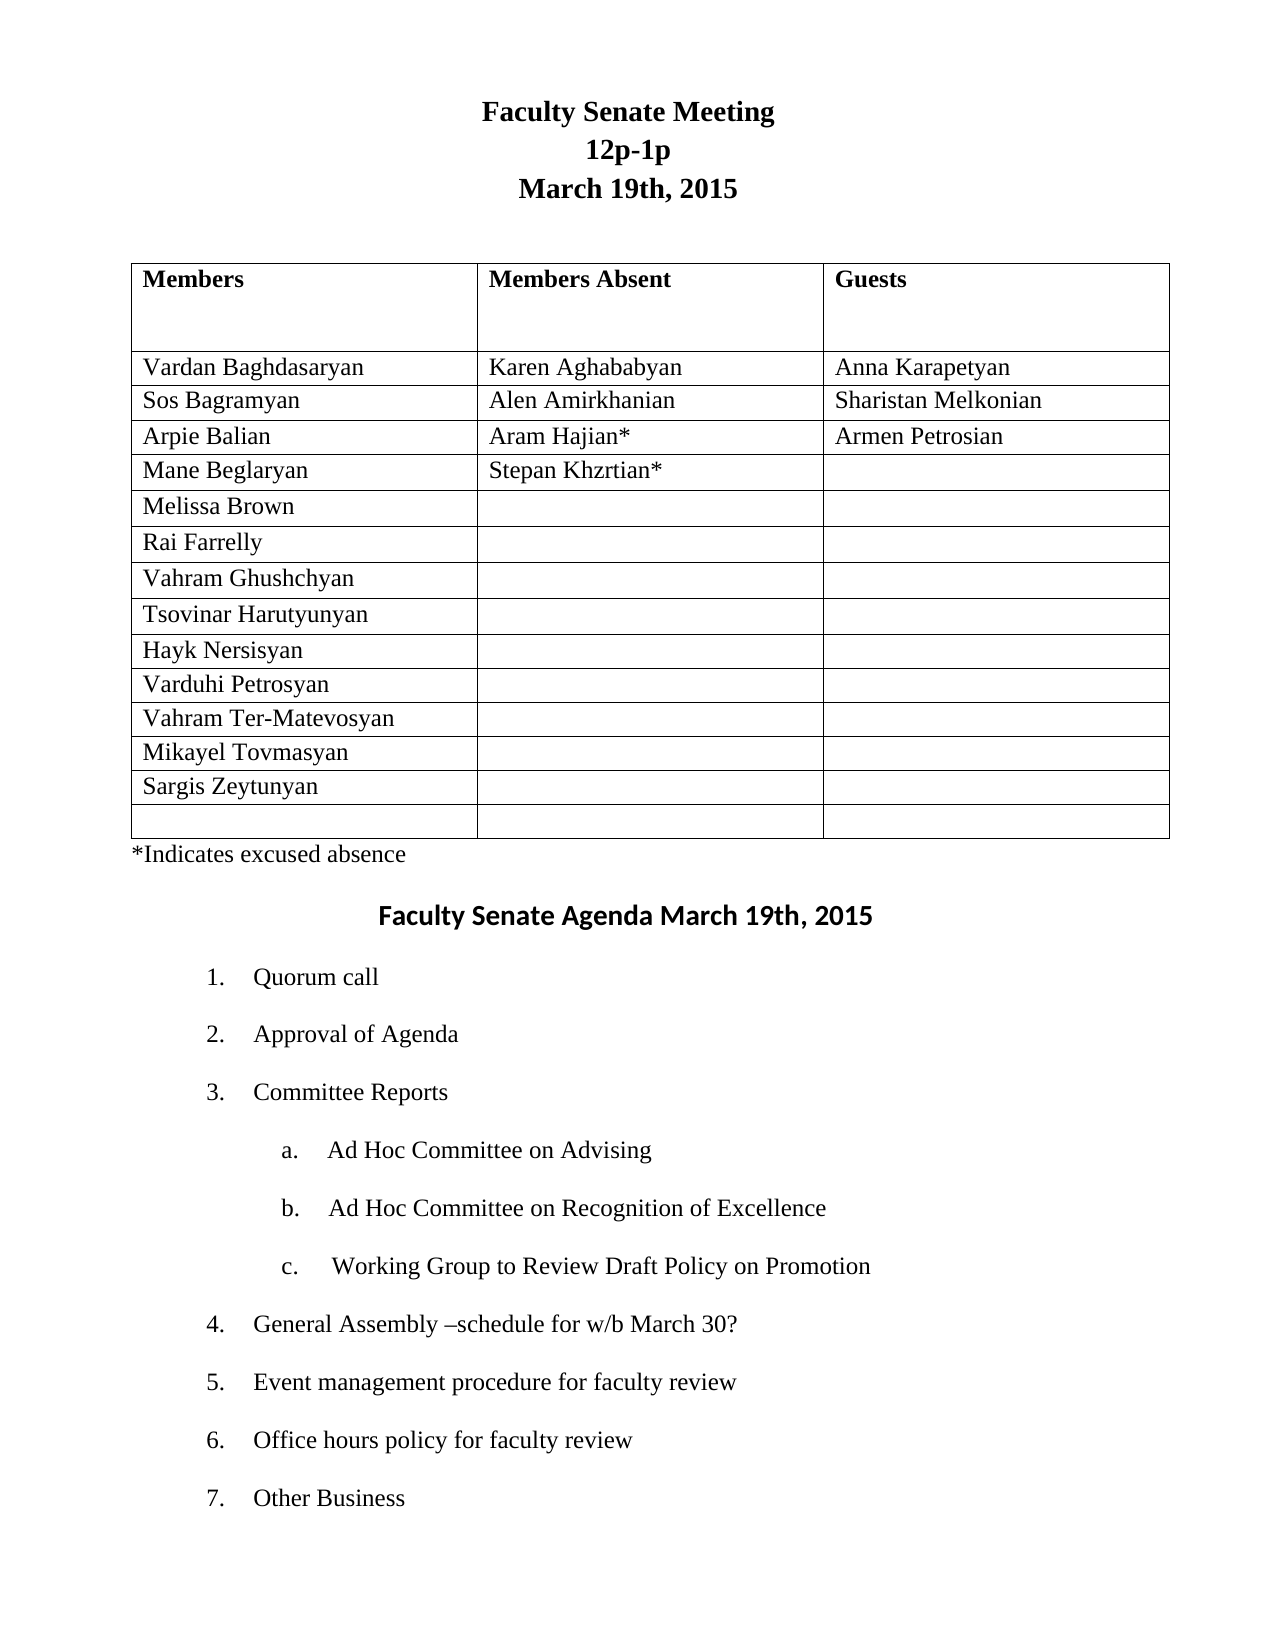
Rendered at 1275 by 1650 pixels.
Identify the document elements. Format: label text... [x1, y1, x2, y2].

table_cell [478, 771, 823, 804]
text *Indicates excused absence [131, 839, 1125, 868]
table_cell [478, 563, 823, 598]
table_cell [824, 455, 1169, 490]
table_cell Rai Farrelly [132, 527, 477, 562]
table_cell [824, 491, 1169, 526]
table_cell [478, 599, 823, 634]
text 2. Approval of Agenda [206, 1019, 1125, 1048]
table_cell Tsovinar Harutyunyan [132, 599, 477, 634]
table_cell [824, 805, 1169, 838]
table_cell [824, 737, 1169, 770]
text b. Ad Hoc Committee on Recognition of Excellence [281, 1193, 1125, 1222]
table_cell Vahram Ter-Matevosyan [132, 703, 477, 736]
table_cell Sargis Zeytunyan [132, 771, 477, 804]
table_header Members Absent [478, 264, 823, 351]
table_cell [478, 491, 823, 526]
table_cell [824, 563, 1169, 598]
table_cell Hayk Nersisyan [132, 635, 477, 668]
text 3. Committee Reports [206, 1077, 1125, 1106]
text a. Ad Hoc Committee on Advising [281, 1135, 1125, 1164]
table_cell Mikayel Tovmasyan [132, 737, 477, 770]
table_cell [824, 635, 1169, 668]
table_cell Aram Hajian* [478, 421, 823, 454]
table_cell [478, 737, 823, 770]
table_cell Vahram Ghushchyan [132, 563, 477, 598]
text Faculty Senate Meeting [131, 94, 1125, 127]
text Faculty Senate Agenda March 19th, 2015 [131, 897, 1125, 932]
text 5. Event management procedure for faculty review [206, 1367, 1125, 1396]
table_cell Stepan Khzrtian* [478, 455, 823, 490]
text March 19th, 2015 [131, 171, 1125, 204]
text 4. General Assembly –schedule for w/b March 30? [206, 1309, 1125, 1338]
table_cell [478, 669, 823, 702]
text 7. Other Business [206, 1483, 1125, 1512]
table_cell [824, 771, 1169, 804]
table_header Guests [824, 264, 1169, 351]
table_header Members [132, 264, 477, 351]
table_cell Sos Bagramyan [132, 386, 477, 420]
text 1. Quorum call [206, 962, 1125, 990]
text c. Working Group to Review Draft Policy on Promotion [281, 1251, 1125, 1280]
table_cell [824, 527, 1169, 562]
table_cell Armen Petrosian [824, 421, 1169, 454]
table_cell Sharistan Melkonian [824, 386, 1169, 420]
table_cell Vardan Baghdasaryan [132, 352, 477, 384]
table_cell [132, 805, 477, 838]
table_cell Karen Aghababyan [478, 352, 823, 384]
table_cell Mane Beglaryan [132, 455, 477, 490]
table_cell [824, 703, 1169, 736]
table_cell [824, 599, 1169, 634]
table_cell Varduhi Petrosyan [132, 669, 477, 702]
table_cell [478, 805, 823, 838]
table_cell Arpie Balian [132, 421, 477, 454]
table_cell [824, 669, 1169, 702]
table_cell Alen Amirkhanian [478, 386, 823, 420]
table_cell [478, 527, 823, 562]
table_cell [478, 635, 823, 668]
table_cell Anna Karapetyan [824, 352, 1169, 384]
text 6. Office hours policy for faculty review [206, 1425, 1125, 1454]
text 12p-1p [131, 132, 1125, 166]
table_cell Melissa Brown [132, 491, 477, 526]
table_cell [478, 703, 823, 736]
